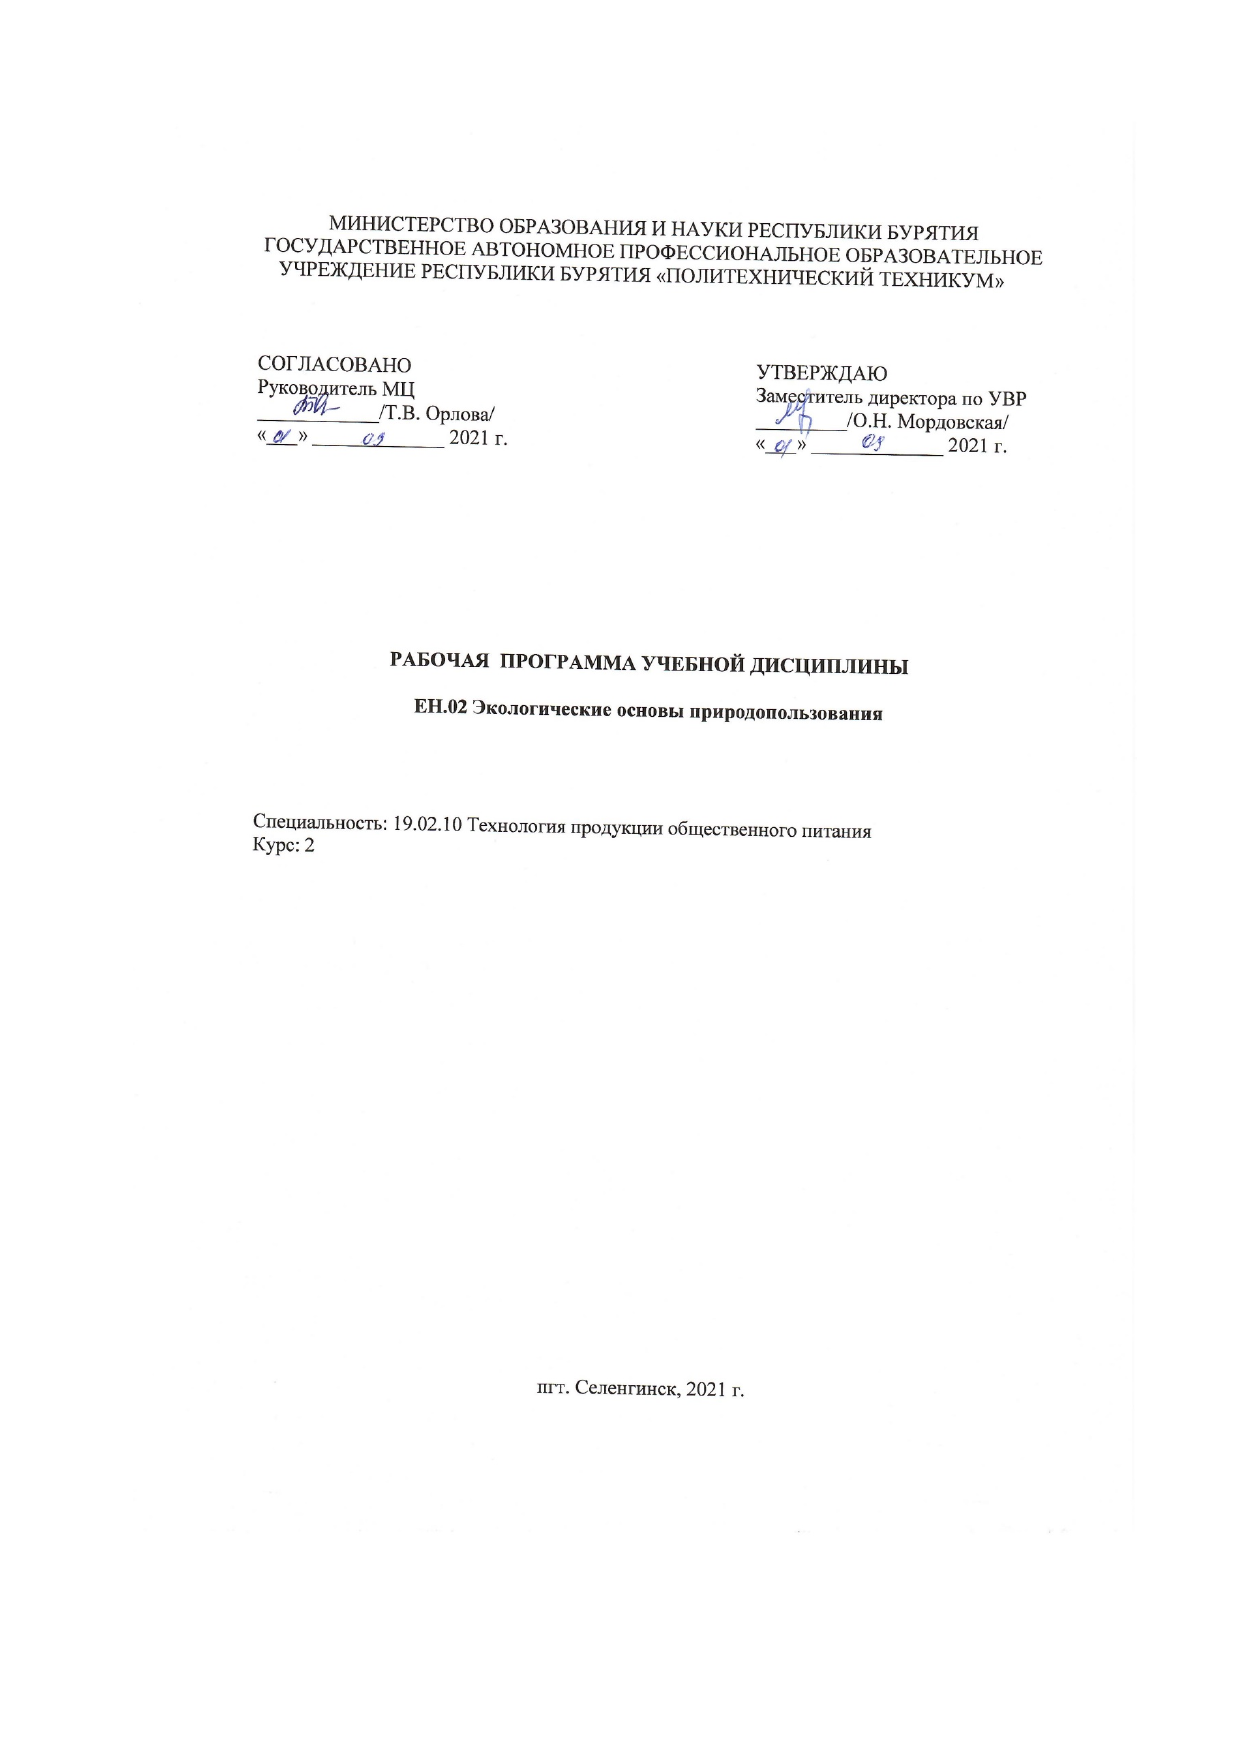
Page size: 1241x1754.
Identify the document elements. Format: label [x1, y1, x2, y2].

picture [132, 118, 1137, 1539]
